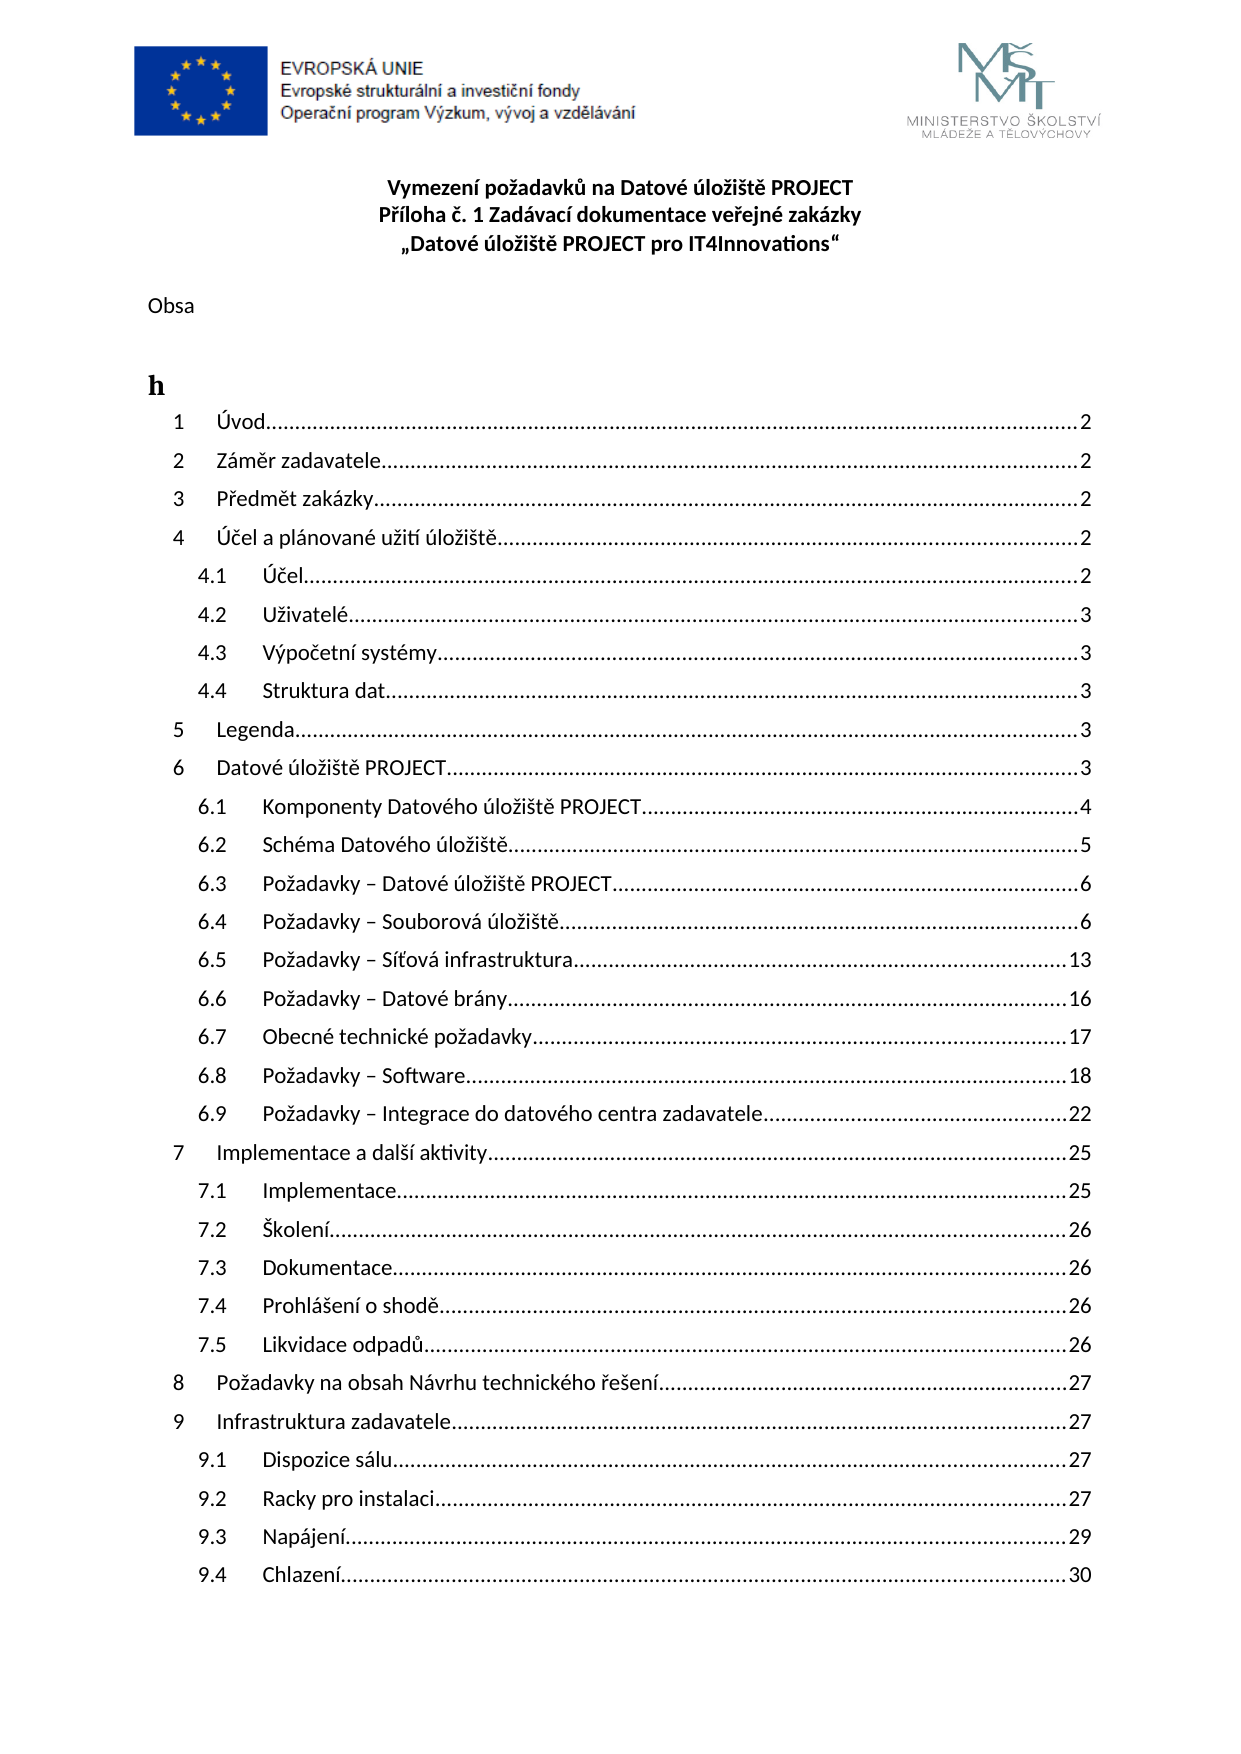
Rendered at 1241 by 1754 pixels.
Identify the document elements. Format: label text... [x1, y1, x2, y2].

picture [131, 44, 641, 141]
subtitle Vymezení požadavků na Datové úložiště PROJECT Příloha č. 1 Zadávací dokumentace veřejné zakázky „Datové úložiště PROJECT pro IT4Innovations“ [148, 173, 1093, 257]
picture [907, 43, 1103, 138]
